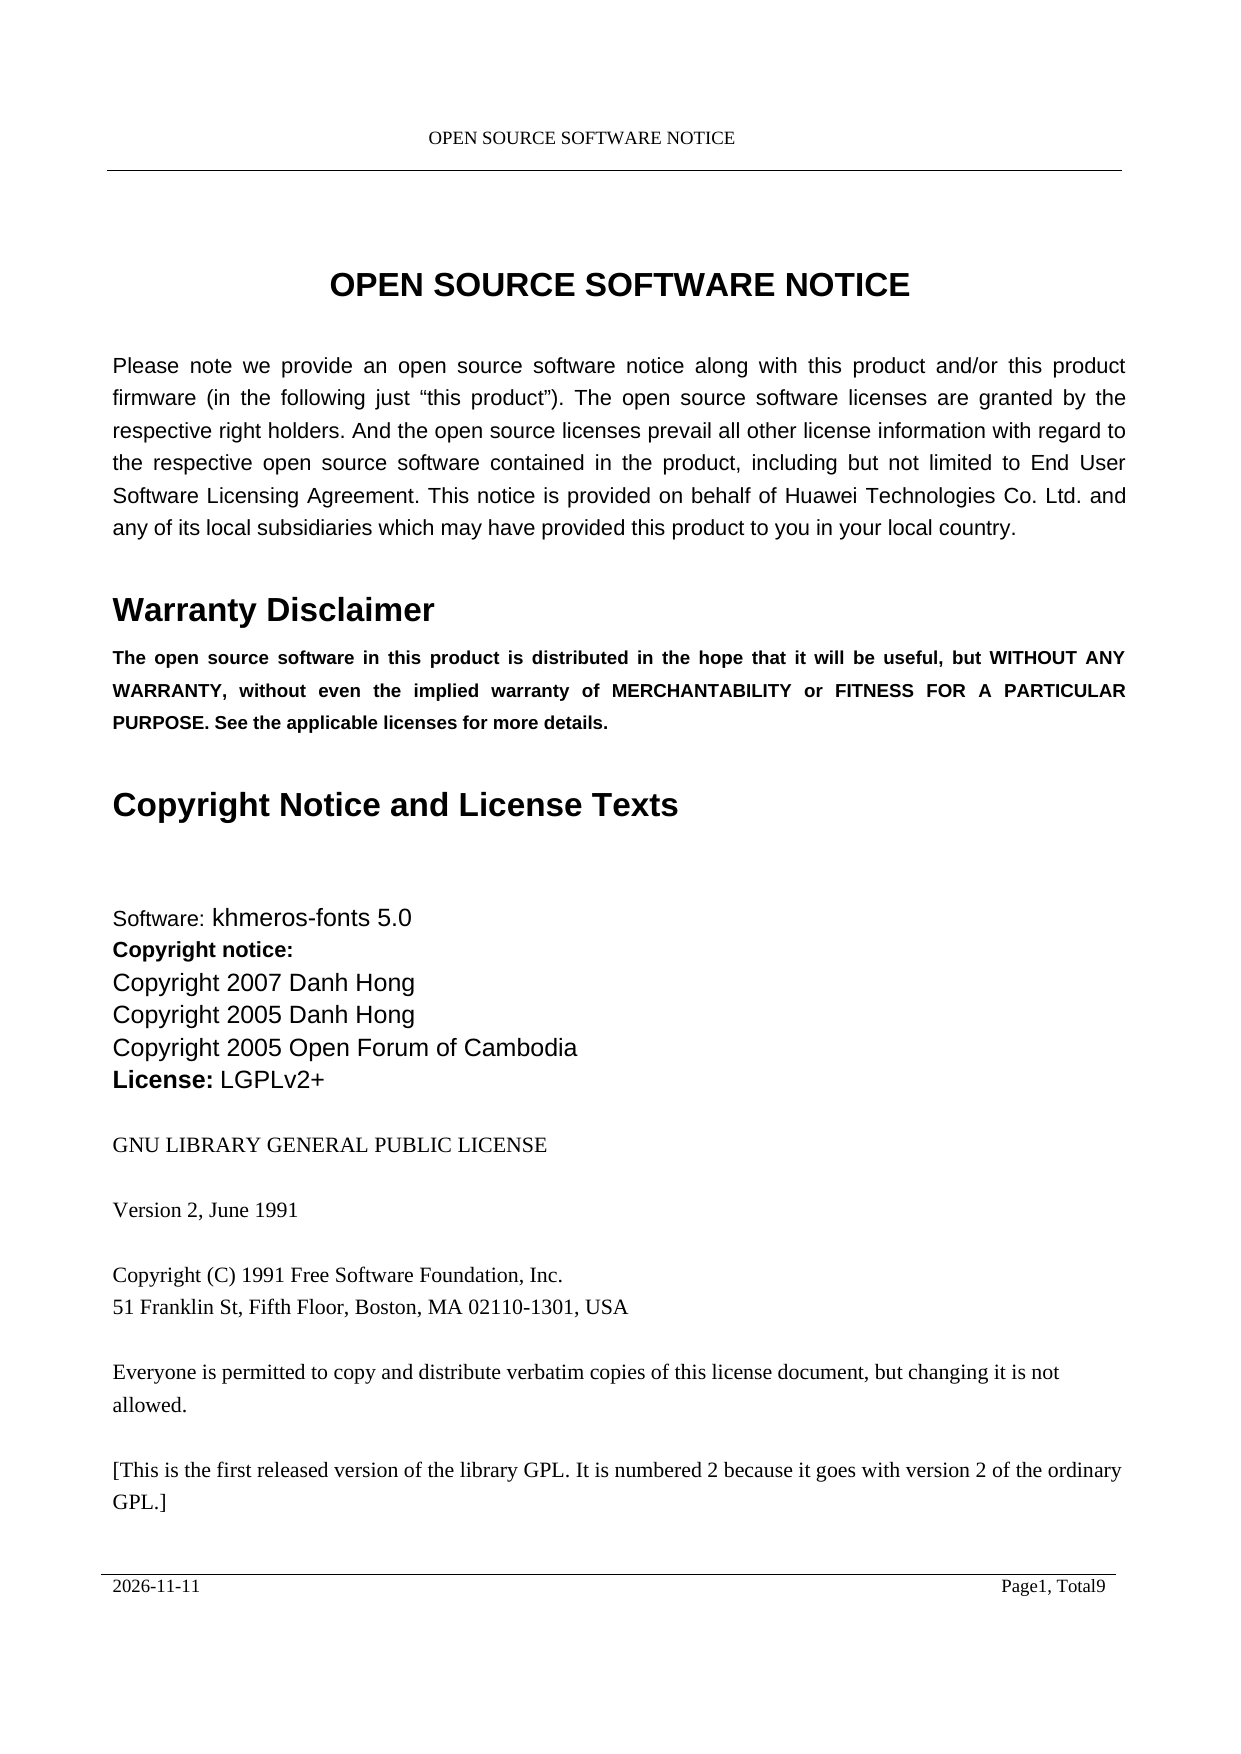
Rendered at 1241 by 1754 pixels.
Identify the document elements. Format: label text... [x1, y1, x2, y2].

text OPEN SOURCE SOFTWARE NOTICE [112, 251, 1128, 316]
text Copyright Notice and License Texts [112, 771, 1128, 836]
text Copyright 2005 Open Forum of Cambodia [112, 1031, 1128, 1063]
text The open source software in this product is distributed in the hope that it will be useful, but WITHOUT ANY WARRANTY, without even the implied warranty of MERCHANTABILITY or FITNESS FOR A PARTICULAR PURPOSE. See the applicable licenses for more details. [112, 641, 1128, 739]
text Copyright notice: [112, 933, 1128, 966]
text Warranty Disclaimer [112, 576, 1128, 641]
text Copyright 2005 Danh Hong [112, 998, 1128, 1031]
text Please note we provide an open source software notice along with this product and/or this product firmware (in the following just “this product”). The open source software licenses are granted by the respective right holders. And the open source licenses prevail all other license information with regard to the respective open source software contained in the product, including but not limited to End User Software Licensing Agreement. This notice is provided on behalf of Huawei Technologies Co. Ltd. and any of its local subsidiaries which may have provided this product to you in your local country. [112, 349, 1128, 544]
text Copyright 2007 Danh Hong [112, 966, 1128, 998]
text Software: khmeros-fonts 5.0 [112, 901, 1128, 933]
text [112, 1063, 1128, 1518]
